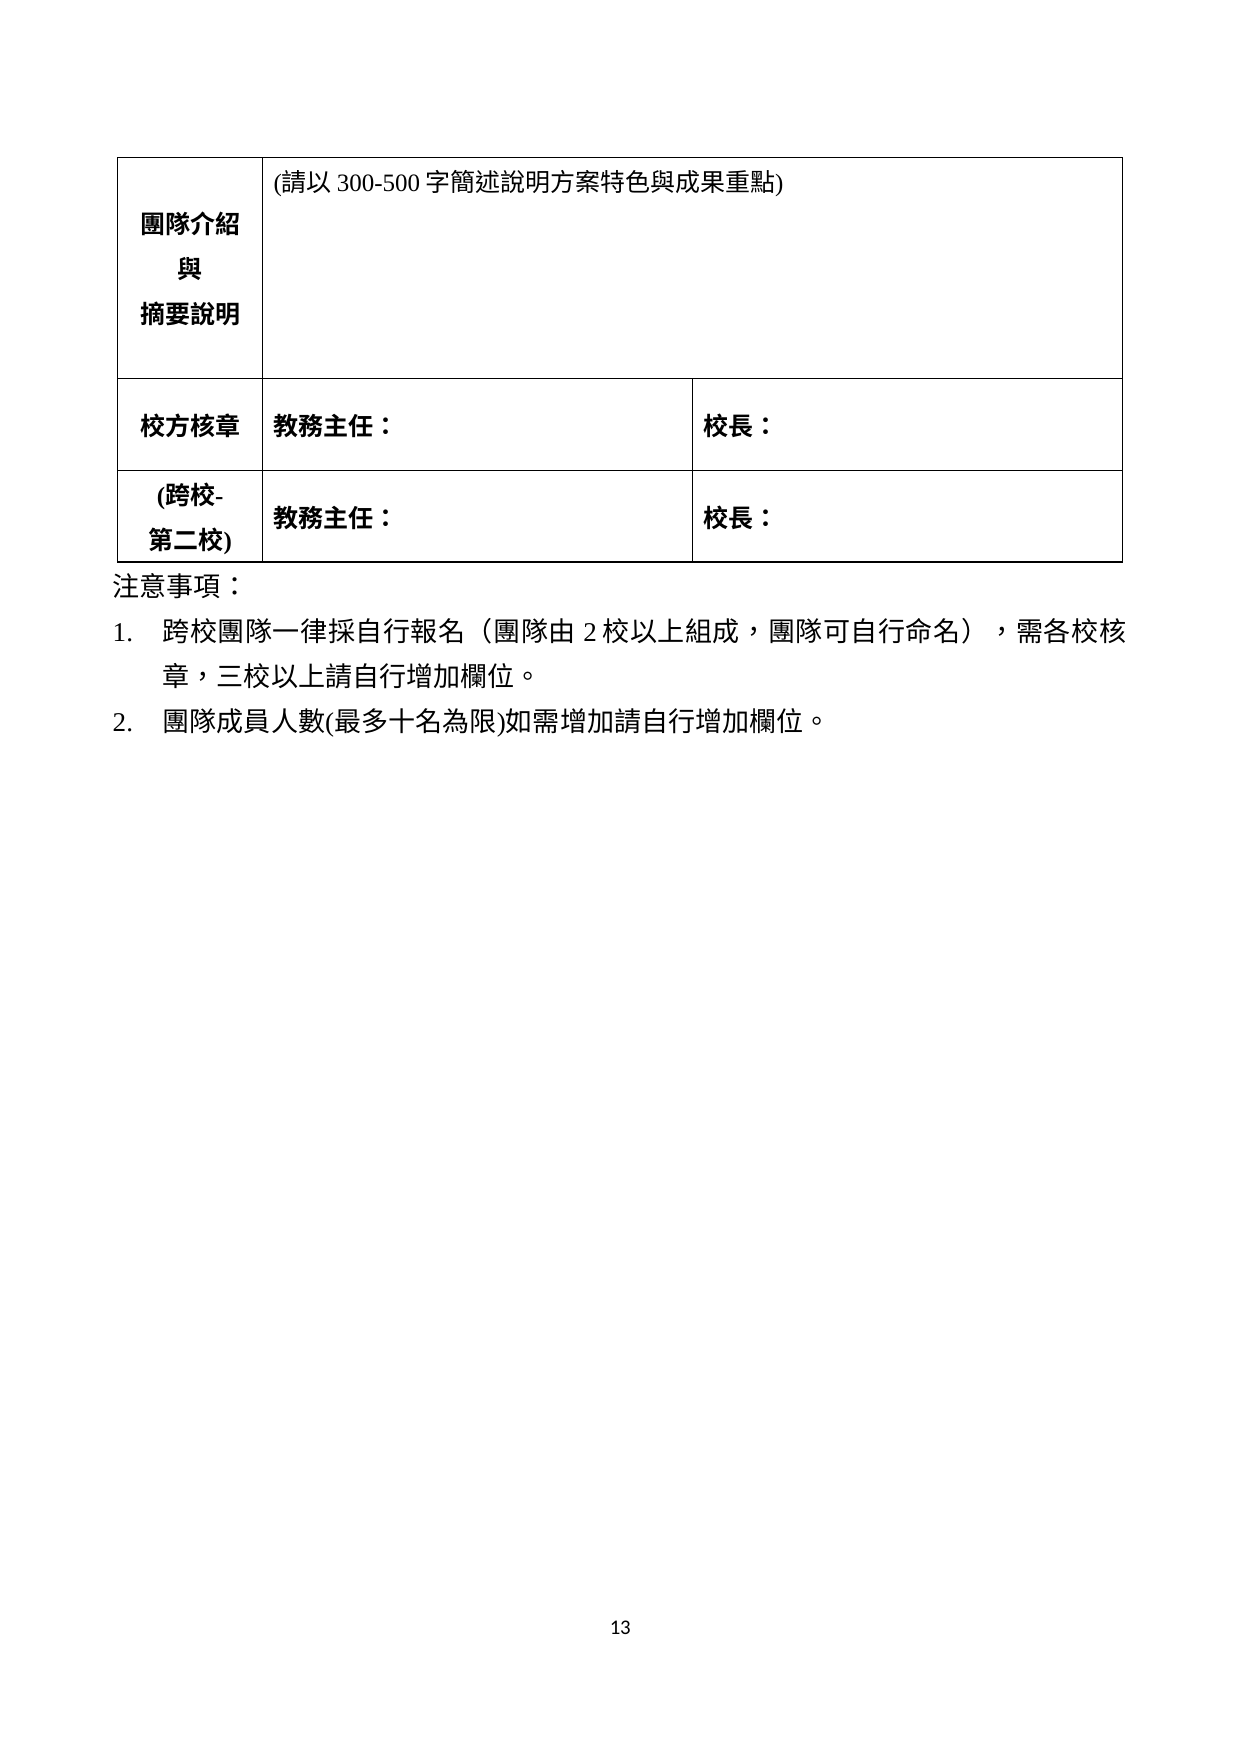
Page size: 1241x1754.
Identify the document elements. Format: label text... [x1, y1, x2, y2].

table_cell (請以300-500字簡述說明方案特色與成果重點) [263, 158, 1122, 378]
list 團隊成員人數(最多十名為限)如需增加請自行增加欄位。 [112, 697, 1128, 742]
table_cell 團隊介紹與 摘要說明 [118, 158, 262, 378]
table_cell 教務主任： [263, 379, 692, 470]
list 跨校團隊一律採自行報名（團隊由2校以上組成，團隊可自行命名），需各校核章，三校以上請自行增加欄位。 [112, 607, 1128, 697]
text 注意事項： [112, 562, 1128, 607]
table_cell (跨校- 第二校) [118, 471, 262, 561]
table_cell 校長： [693, 471, 1122, 561]
table_cell 校方核章 [118, 379, 262, 470]
table_cell 校長： [693, 379, 1122, 470]
table_cell 教務主任： [263, 471, 692, 561]
